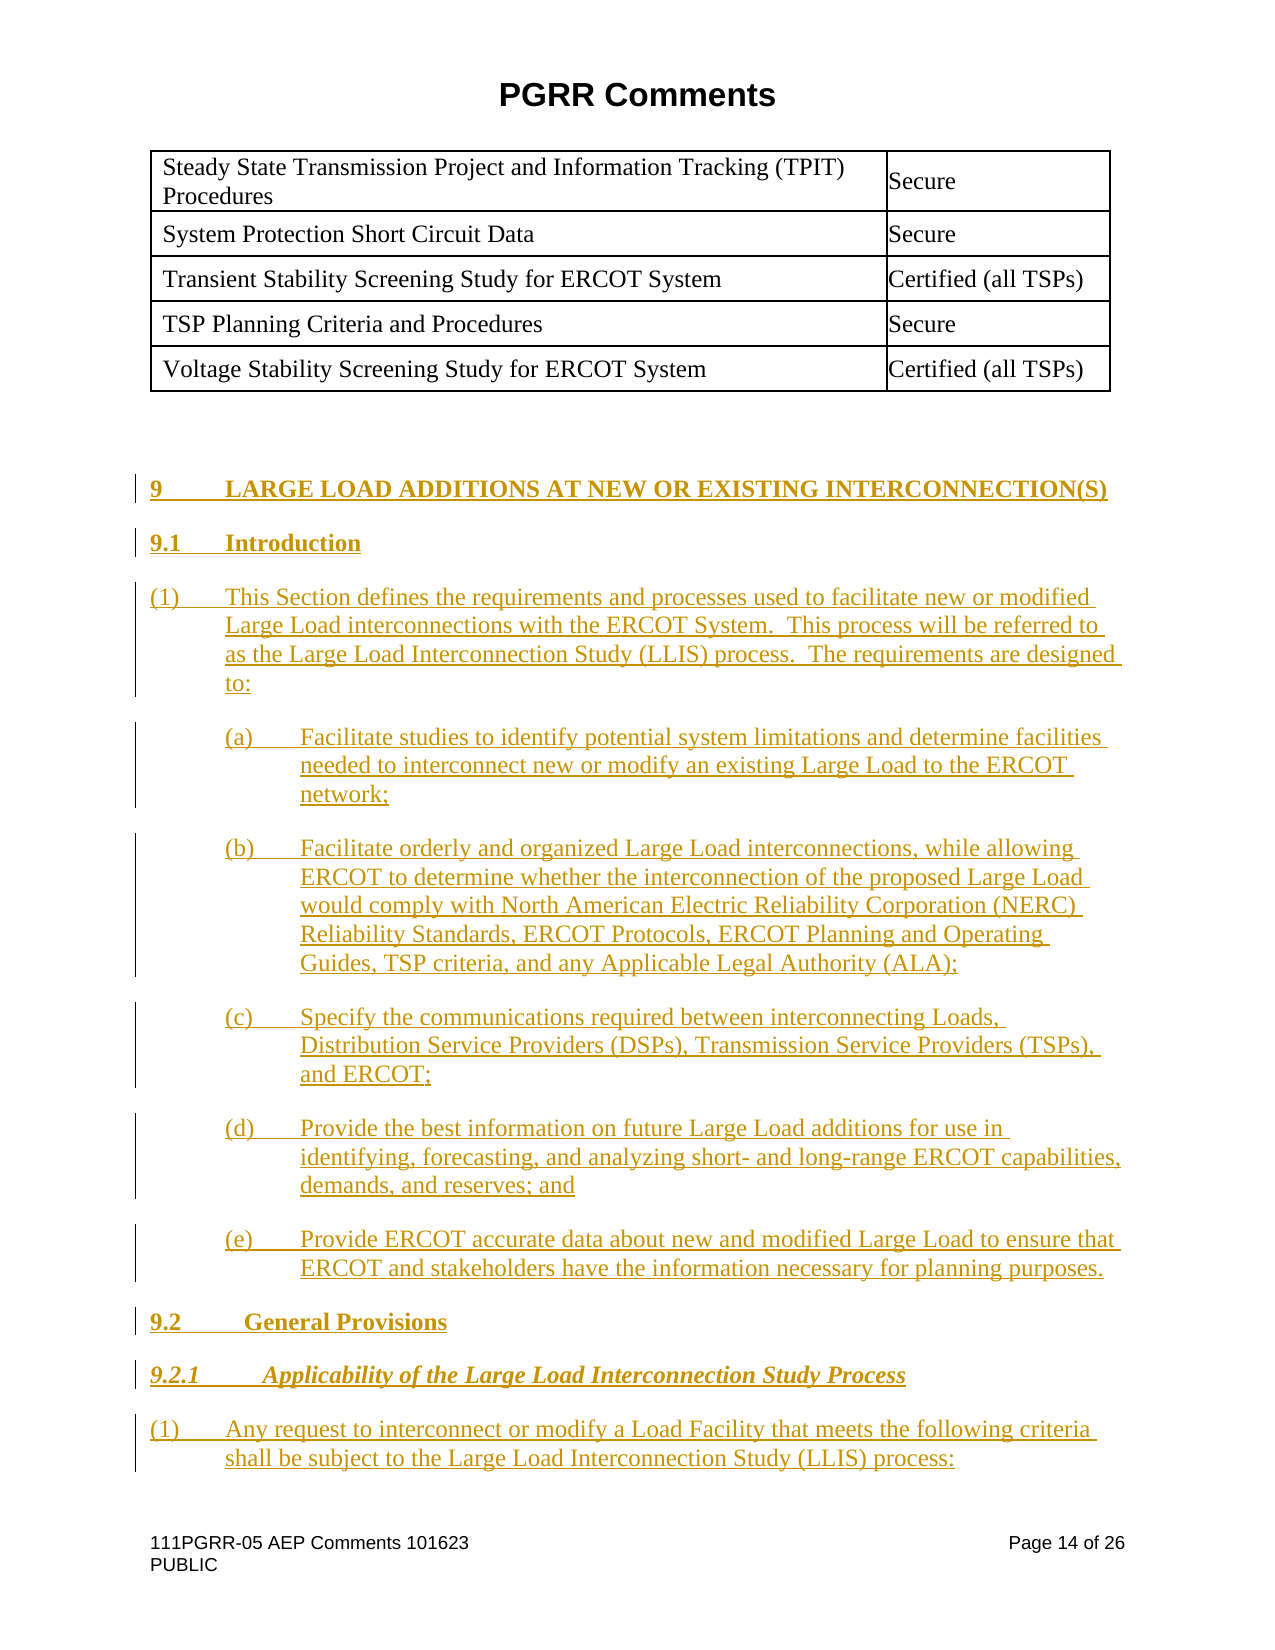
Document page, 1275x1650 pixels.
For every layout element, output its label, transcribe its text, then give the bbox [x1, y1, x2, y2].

table_cell Transient Stability Screening Study for ERCOT System [152, 257, 886, 299]
table_cell Certified (all TSPs) [888, 257, 1109, 299]
table_cell System Protection Short Circuit Data [152, 212, 886, 254]
table_cell Secure [888, 302, 1109, 344]
table_cell TSP Planning Criteria and Procedures [152, 302, 886, 344]
table_cell Steady State Transmission Project and Information Tracking (TPIT) Procedures [152, 152, 886, 209]
table_cell Secure [888, 152, 1109, 209]
table_cell Voltage Stability Screening Study for ERCOT System [152, 347, 886, 389]
table_cell Certified (all TSPs) [888, 347, 1109, 389]
table_cell Secure [888, 212, 1109, 254]
